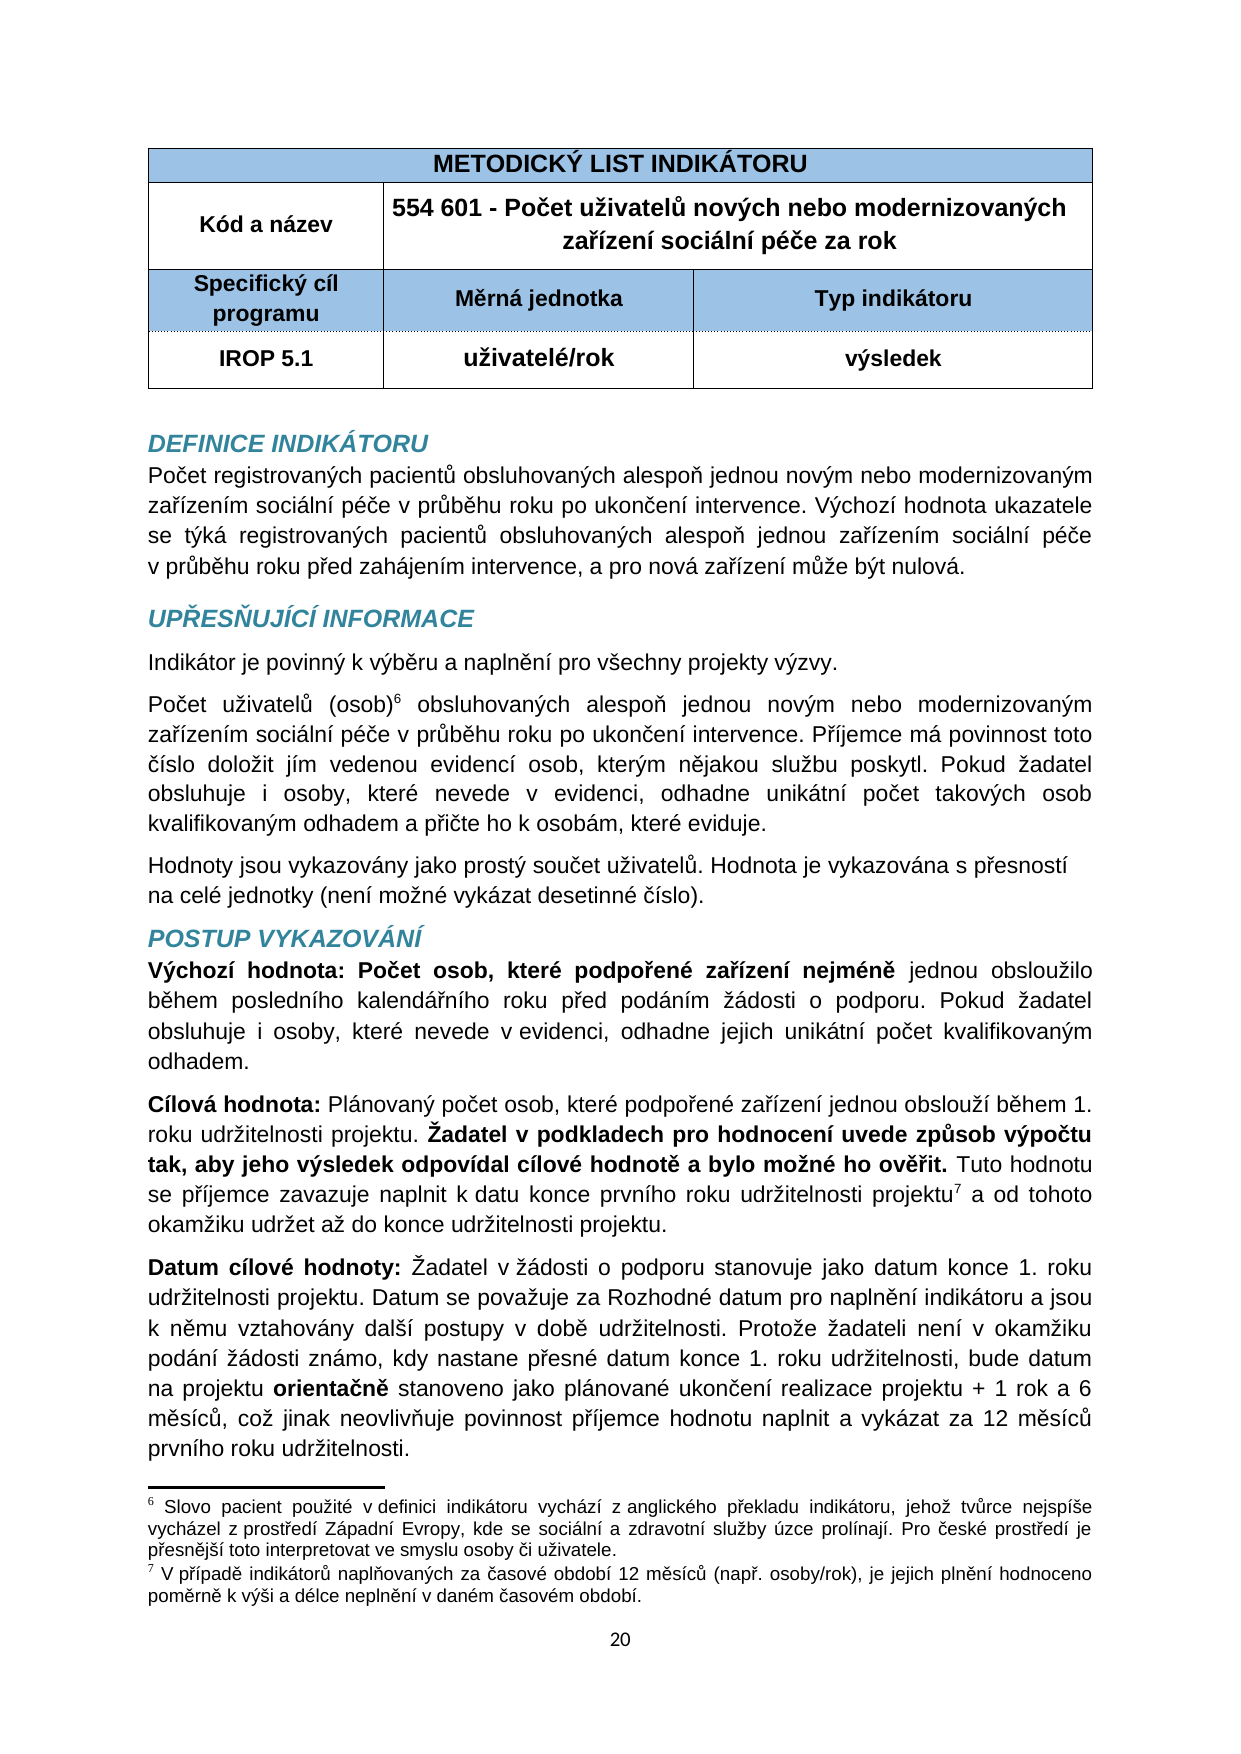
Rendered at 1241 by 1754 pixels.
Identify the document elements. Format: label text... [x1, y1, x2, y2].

text Počet uživatelů (osob) obsluhovaných alespoň jednou novým nebo modernizovaným zařízením sociální péče v průběhu roku po ukončení intervence. Příjemce má povinnost toto číslo doložit jím vedenou evidencí osob, kterým nějakou službu poskytl. Pokud žadatel obsluhuje i osoby, které nevede v evidenci, odhadne unikátní počet takových osob kvalifikovaným odhadem a přičte ho k osobám, které eviduje. [148, 691, 1093, 836]
table_header METODICKÝ LIST INDIKÁTORU [149, 149, 1092, 182]
table_cell výsledek [694, 331, 1092, 388]
table_cell Kód a název [149, 183, 383, 269]
subtitle Definice indikátoru [148, 429, 1075, 458]
text Počet registrovaných pacientů obsluhovaných alespoň jednou novým nebo modernizovaným zařízením sociální péče v průběhu roku po ukončení intervence. Výchozí hodnota ukazatele se týká registrovaných pacientů obsluhovaných alespoň jednou zařízením sociální péče v průběhu roku před zahájením intervence, a pro nová zařízení může být nulová. [148, 462, 1093, 579]
subtitle Upřesňující informace [148, 604, 1075, 632]
text Výchozí hodnota: Počet osob, které podpořené zařízení nejméně jednou obsloužilo během posledního kalendářního roku před podáním žádosti o podporu. Pokud žadatel obsluhuje i osoby, které nevede v evidenci, odhadne jejich unikátní počet kvalifikovaným odhadem. [148, 957, 1093, 1074]
table_cell IROP 5.1 [149, 331, 383, 388]
table_cell Typ indikátoru [694, 270, 1092, 331]
text Hodnoty jsou vykazovány jako prostý součet uživatelů. Hodnota je vykazována s přesností na celé jednotky (není možné vykázat desetinné číslo). [148, 852, 1069, 908]
table_cell Specifický cíl programu [149, 270, 383, 331]
table_cell 554 601 - Počet uživatelů nových nebo modernizovaných zařízení sociální péče za rok [384, 183, 1092, 269]
text postup vykazování [148, 924, 1093, 953]
text Indikátor je povinný k výběru a naplnění pro všechny projekty výzvy. [148, 649, 1093, 676]
table_cell Měrná jednotka [384, 270, 693, 331]
text Cílová hodnota: Plánovaný počet osob, které podpořené zařízení jednou obslouží během 1. roku udržitelnosti projektu. Žadatel v podkladech pro hodnocení uvede způsob výpočtu tak, aby jeho výsledek odpovídal cílové hodnotě a bylo možné ho ověřit. Tuto hodnotu se příjemce zavazuje naplnit k datu konce prvního roku udržitelnosti projektu a od tohoto okamžiku udržet až do konce udržitelnosti projektu. [148, 1091, 1093, 1238]
text Datum cílové hodnoty: Žadatel v žádosti o podporu stanovuje jako datum konce 1. roku udržitelnosti projektu. Datum se považuje za Rozhodné datum pro naplnění indikátoru a jsou k němu vztahovány další postupy v době udržitelnosti. Protože žadateli není v okamžiku podání žádosti známo, kdy nastane přesné datum konce 1. roku udržitelnosti, bude datum na projektu orientačně stanoveno jako plánované ukončení realizace projektu + 1 rok a 6 měsíců, což jinak neovlivňuje povinnost příjemce hodnotu naplnit a vykázat za 12 měsíců prvního roku udržitelnosti. [148, 1254, 1093, 1462]
table_cell uživatelé/rok [384, 331, 693, 388]
